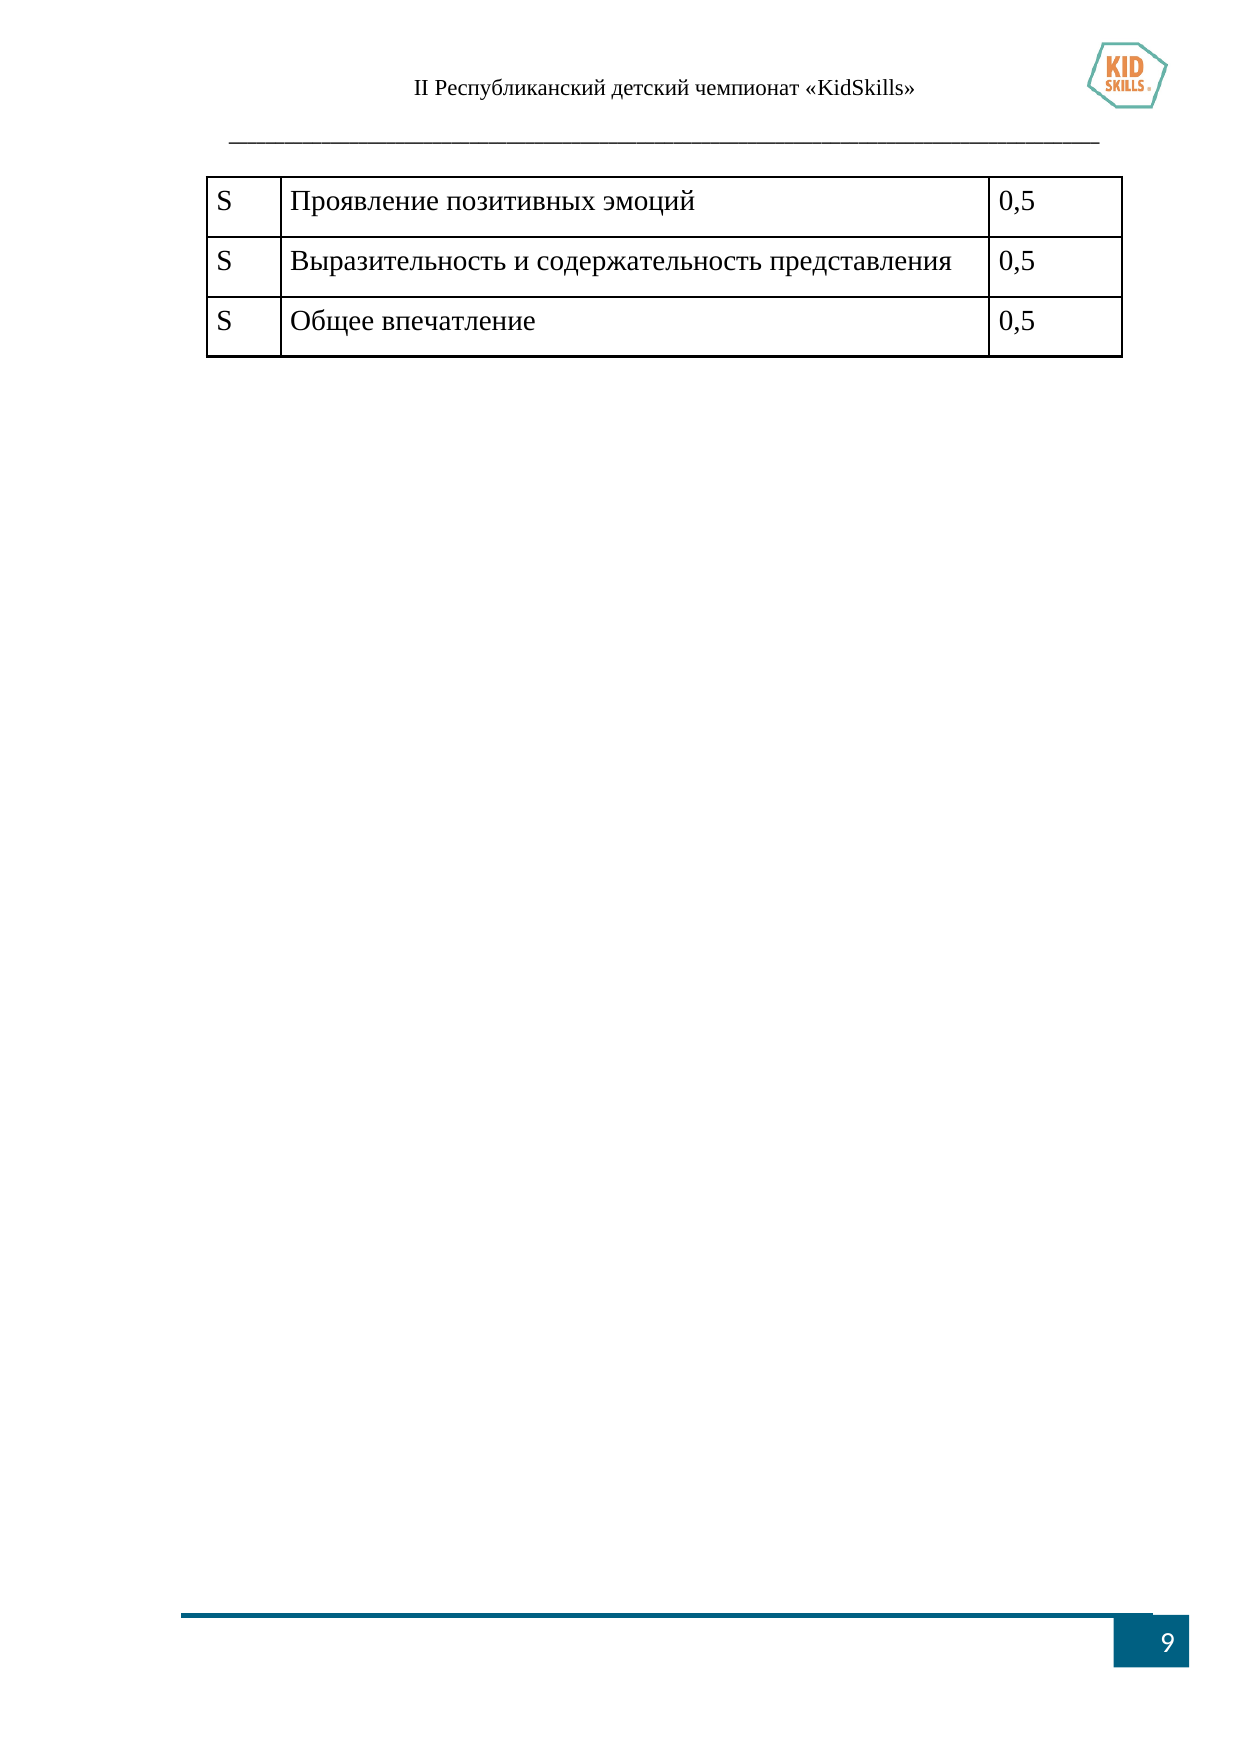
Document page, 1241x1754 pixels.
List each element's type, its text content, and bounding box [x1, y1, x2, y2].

table_cell Общее впечатление [282, 298, 988, 355]
table_cell 0,5 [990, 238, 1121, 296]
table_cell S [208, 178, 280, 236]
picture [1078, 26, 1172, 121]
table_cell S [208, 298, 280, 355]
table_cell S [208, 238, 280, 296]
table_cell 0,5 [990, 298, 1121, 355]
table_cell Проявление позитивных эмоций [282, 178, 988, 236]
table_cell Выразительность и содержательность представления [282, 238, 988, 296]
table_cell 0,5 [990, 178, 1121, 236]
